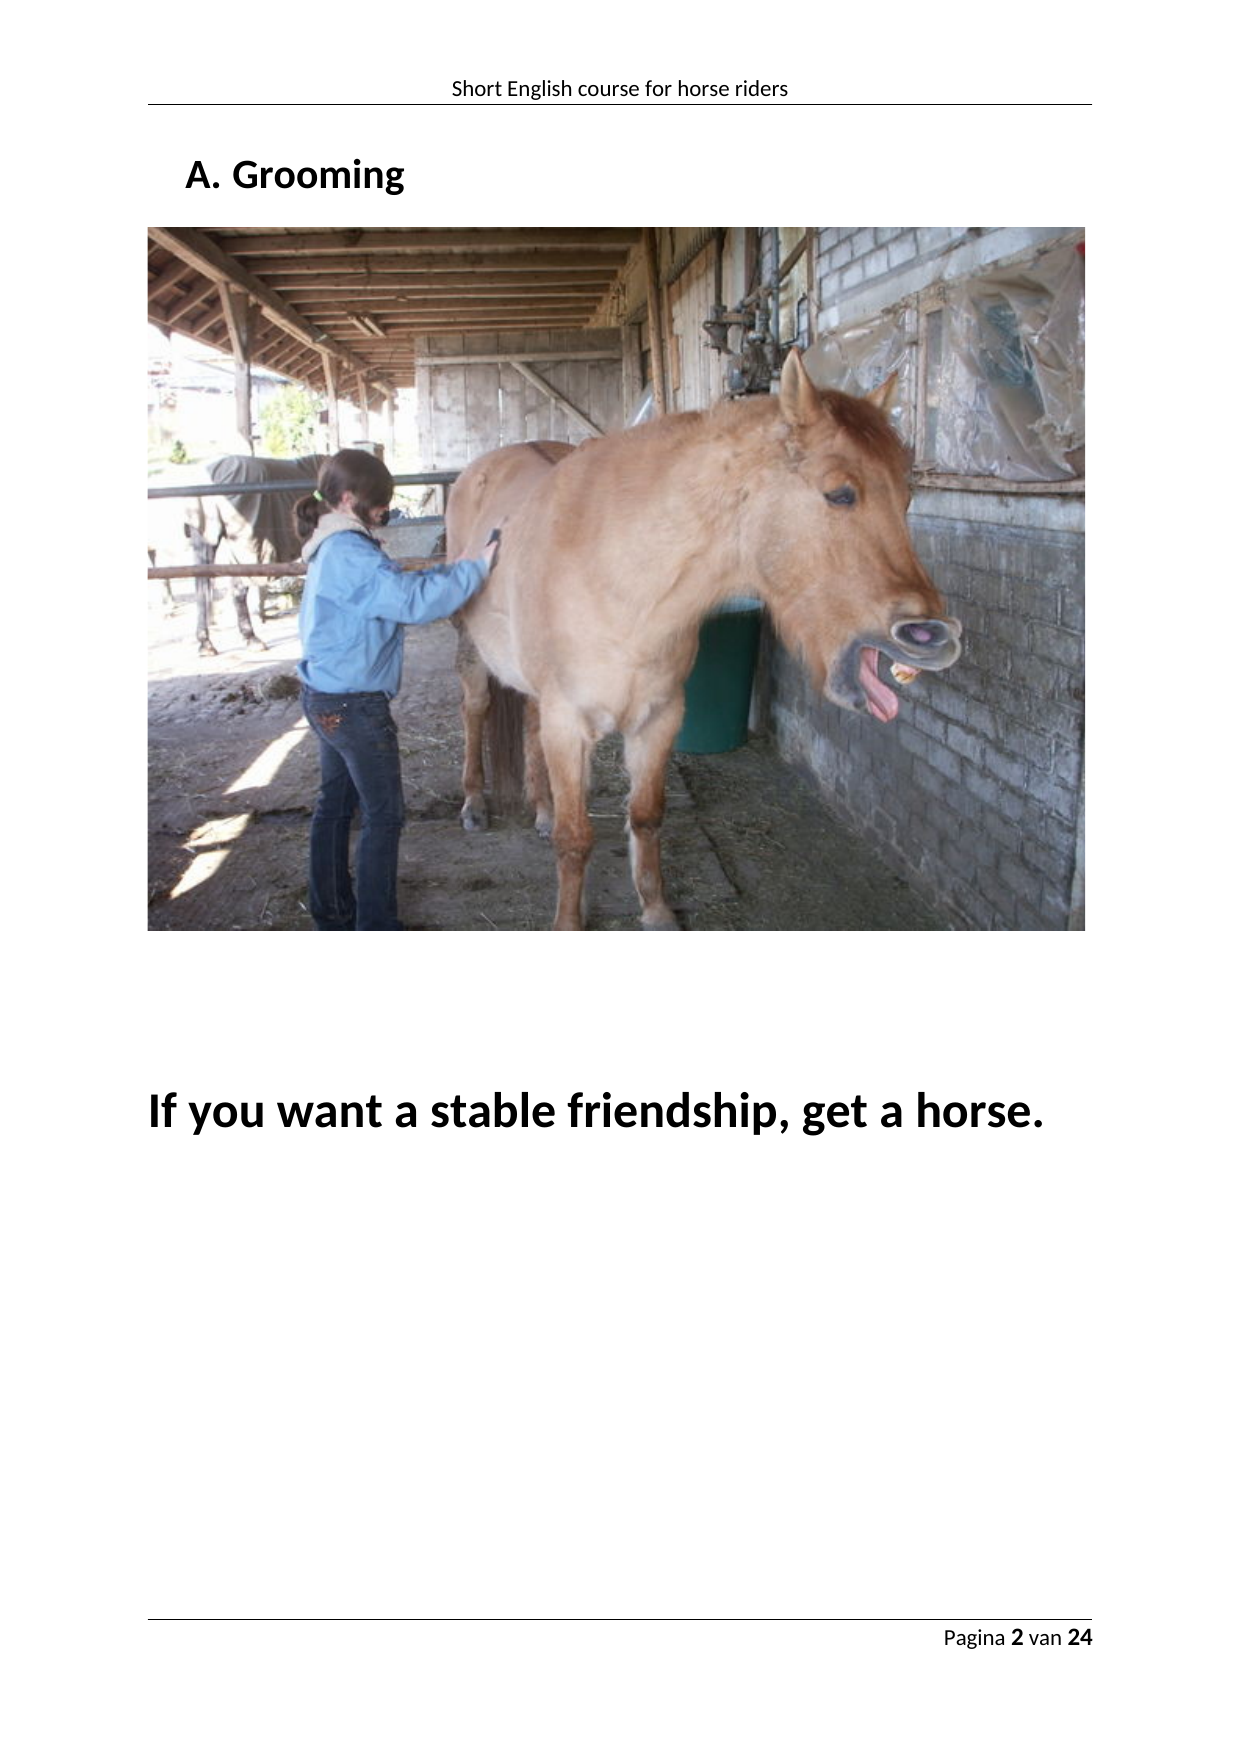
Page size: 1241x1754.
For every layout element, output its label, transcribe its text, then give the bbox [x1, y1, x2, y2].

picture [147, 227, 1086, 931]
list Grooming [185, 148, 1092, 198]
text If you want a stable friendship, get a horse. [148, 1079, 1092, 1140]
